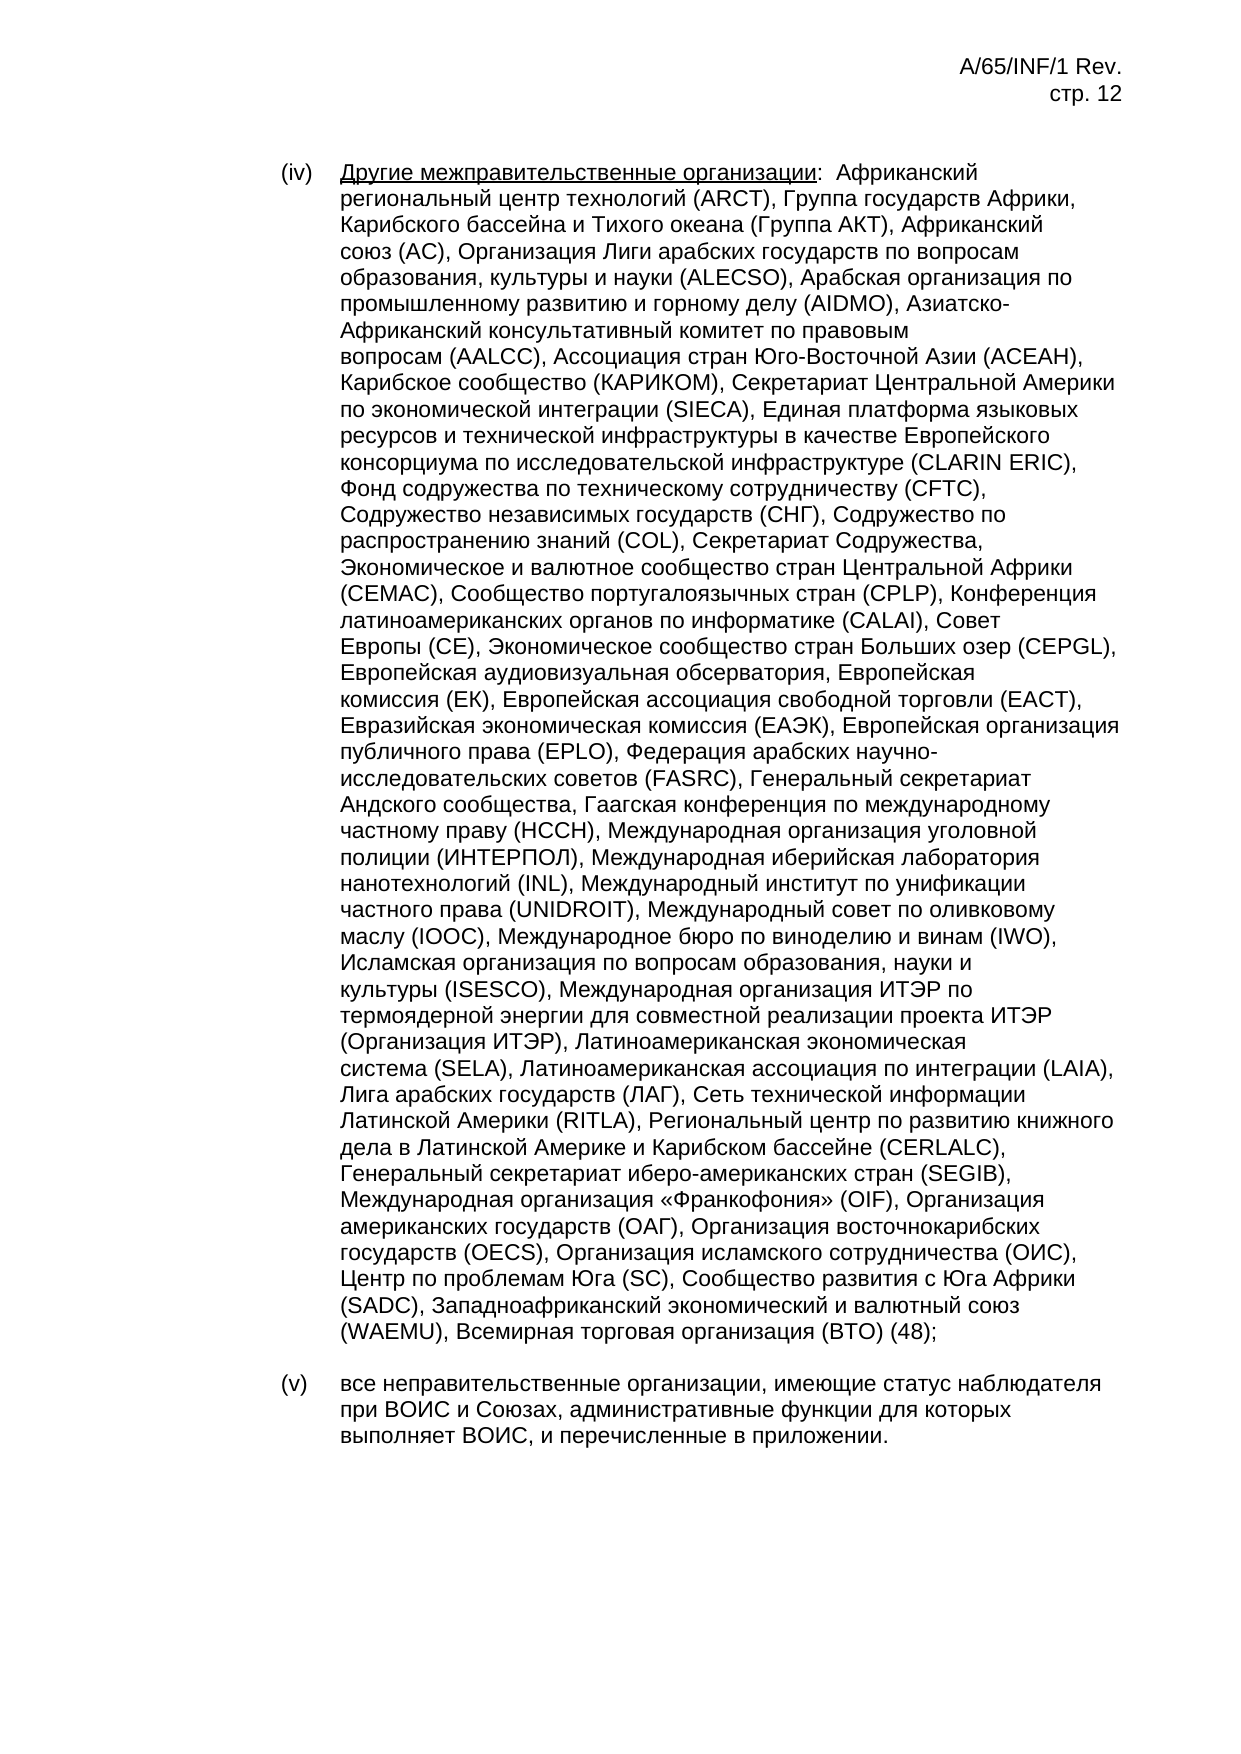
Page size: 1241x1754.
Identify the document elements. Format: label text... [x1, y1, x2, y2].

text (v) все неправительственные организации, имеющие статус наблюдателя при ВОИС и Союзах, административные функции для которых выполняет ВОИС, и перечисленные в приложении. [148, 1369, 1122, 1448]
text (iv) Другие межправительственные организации: Африканский региональный центр технологий (ARCT), Группа государств Африки, Карибского бассейна и Тихого океана (Группа АКТ), Африканский союз (АС), Организация Лиги арабских государств по вопросам образования, культуры и науки (ALECSO), Арабская организация по промышленному развитию и горному делу (AIDMO), Азиатско-Африканский консультативный комитет по правовым вопросам (AALCC), Ассоциация стран Юго-Восточной Азии (АСЕАН), Карибское сообщество (КАРИКОМ), Секретариат Центральной Америки по экономической интеграции (SIECA), Единая платформа языковых ресурсов и технической инфраструктуры в качестве Европейского консорциума по исследовательской инфраструктуре (CLARIN ERIC), Фонд содружества по техническому сотрудничеству (CFTC), Содружество независимых государств (СНГ), Содружество по распространению знаний (COL), Секретариат Содружества, Экономическое и валютное сообщество стран Центральной Африки (CEMAC), Сообщество португалоязычных стран (CPLP), Конференция латиноамериканских органов по информатике (CALAI), Совет Европы (CE), Экономическое сообщество стран Больших озер (CEPGL), Европейская аудиовизуальная обсерватория, Европейская комиссия (ЕК), Европейская ассоциация свободной торговли (ЕАСТ), Евразийская экономическая комиссия (ЕАЭК), Европейская организация публичного права (EPLO), Федерация арабских научно-исследовательских советов (FASRC), Генеральный секретариат Андского сообщества, Гаагская конференция по международному частному праву (HCCH), Международная организация уголовной полиции (ИНТЕРПОЛ), Международная иберийская лаборатория нанотехнологий (INL), Международный институт по унификации частного права (UNIDROIT), Международный совет по оливковому маслу (IOOC), Международное бюро по виноделию и винам (IWO), Исламская организация по вопросам образования, науки и культуры (ISESCO), Международная организация ИТЭР по термоядерной энергии для совместной реализации проекта ИТЭР (Организация ИТЭР), Латиноамериканская экономическая система (SELA), Латиноамериканская ассоциация по интеграции (LAIA), Лига арабских государств (ЛАГ), Сеть технической информации Латинской Америки (RITLA), Региональный центр по развитию книжного дела в Латинской Америке и Карибском бассейне (CERLALC), Генеральный секретариат иберо-американских стран (SEGIB), Международная организация «Франкофония» (OIF), Организация американских государств (OAГ), Организация восточнокарибских государств (OECS), Организация исламского сотрудничества (ОИС), Центр по проблемам Юга (SC), Сообщество развития с Юга Африки (SADC), Западноафриканский экономический и валютный союз (WAEMU), Всемирная торговая организация (ВТО) (48); [148, 158, 1122, 1344]
